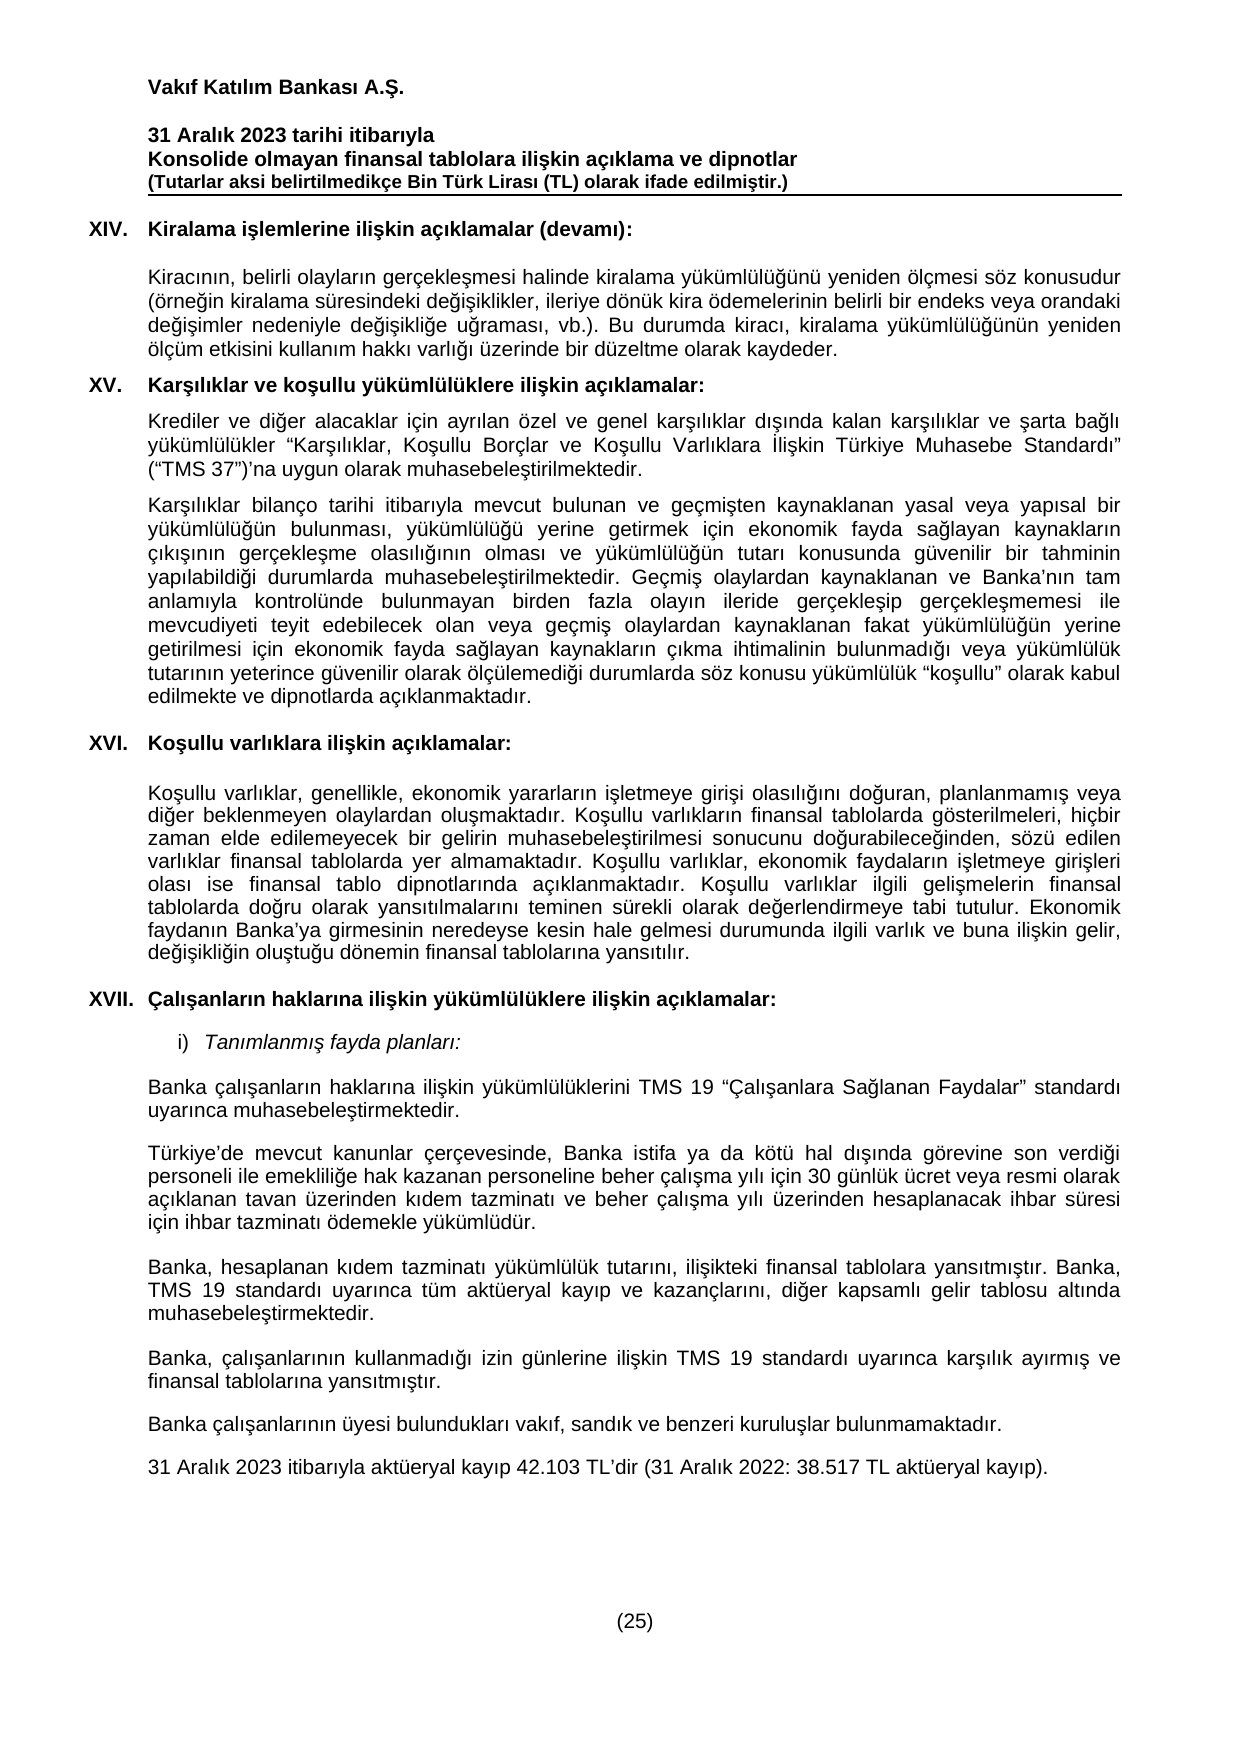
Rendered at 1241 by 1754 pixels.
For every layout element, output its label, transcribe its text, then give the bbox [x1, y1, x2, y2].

text Banka, hesaplanan kıdem tazminatı yükümlülük tutarını, ilişikteki finansal tablolara yansıtmıştır. Banka, TMS 19 standardı uyarınca tüm aktüeryal kayıp ve kazançlarını, diğer kapsamlı gelir tablosu altında muhasebeleştirmektedir. [148, 1256, 1122, 1325]
text XVII. Çalışanların haklarına ilişkin yükümlülüklere ilişkin açıklamalar: [89, 988, 1122, 1011]
text Banka çalışanların haklarına ilişkin yükümlülüklerini TMS 19 “Çalışanlara Sağlanan Faydalar” standardı uyarınca muhasebeleştirmektedir. [148, 1077, 1122, 1122]
text XIV. Kiralama işlemlerine ilişkin açıklamalar (devamı): [89, 217, 1122, 241]
text Banka çalışanlarının üyesi bulundukları vakıf, sandık ve benzeri kuruluşlar bulunmamaktadır. [148, 1413, 1122, 1436]
list Tanımlanmış fayda planları: [148, 1031, 1122, 1054]
text Koşullu varlıklar, genellikle, ekonomik yararların işletmeye girişi olasılığını doğuran, planlanmamış veya diğer beklenmeyen olaylardan oluşmaktadır. Koşullu varlıkların finansal tablolarda gösterilmeleri, hiçbir zaman elde edilemeyecek bir gelirin muhasebeleştirilmesi sonucunu doğurabileceğinden, sözü edilen varlıklar finansal tablolarda yer almamaktadır. Koşullu varlıklar, ekonomik faydaların işletmeye girişleri olası ise finansal tablo dipnotlarında açıklanmaktadır. Koşullu varlıklar ilgili gelişmelerin finansal tablolarda doğru olarak yansıtılmalarını teminen sürekli olarak değerlendirmeye tabi tutulur. Ekonomik faydanın Banka’ya girmesinin neredeyse kesin hale gelmesi durumunda ilgili varlık ve buna ilişkin gelir, değişikliğin oluştuğu dönemin finansal tablolarına yansıtılır. [148, 782, 1122, 964]
text 31 Aralık 2023 itibarıyla aktüeryal kayıp 42.103 TL’dir (31 Aralık 2022: 38.517 TL aktüeryal kayıp). [148, 1456, 1122, 1479]
text Karşılıklar bilanço tarihi itibarıyla mevcut bulunan ve geçmişten kaynaklanan yasal veya yapısal bir yükümlülüğün bulunması, yükümlülüğü yerine getirmek için ekonomik fayda sağlayan kaynakların çıkışının gerçekleşme olasılığının olması ve yükümlülüğün tutarı konusunda güvenilir bir tahminin yapılabildiği durumlarda muhasebeleştirilmektedir. Geçmiş olaylardan kaynaklanan ve Banka’nın tam anlamıyla kontrolünde bulunmayan birden fazla olayın ileride gerçekleşip gerçekleşmemesi ile mevcudiyeti teyit edebilecek olan veya geçmiş olaylardan kaynaklanan fakat yükümlülüğün yerine getirilmesi için ekonomik fayda sağlayan kaynakların çıkma ihtimalinin bulunmadığı veya yükümlülük tutarının yeterince güvenilir olarak ölçülemediği durumlarda söz konusu yükümlülük “koşullu” olarak kabul edilmekte ve dipnotlarda açıklanmaktadır. [148, 493, 1122, 708]
text XVI. Koşullu varlıklara ilişkin açıklamalar: [89, 732, 1122, 755]
text Kiracının, belirli olayların gerçekleşmesi halinde kiralama yükümlülüğünü yeniden ölçmesi söz konusudur (örneğin kiralama süresindeki değişiklikler, ileriye dönük kira ödemelerinin belirli bir endeks veya orandaki değişimler nedeniyle değişikliğe uğraması, vb.). Bu durumda kiracı, kiralama yükümlülüğünün yeniden ölçüm etkisini kullanım hakkı varlığı üzerinde bir düzeltme olarak kaydeder. [148, 265, 1122, 361]
text XV. Karşılıklar ve koşullu yükümlülüklere ilişkin açıklamalar: [89, 373, 1122, 397]
text Türkiye’de mevcut kanunlar çerçevesinde, Banka istifa ya da kötü hal dışında görevine son verdiği personeli ile emekliliğe hak kazanan personeline beher çalışma yılı için 30 günlük ücret veya resmi olarak açıklanan tavan üzerinden kıdem tazminatı ve beher çalışma yılı üzerinden hesaplanacak ihbar süresi için ihbar tazminatı ödemekle yükümlüdür. [148, 1142, 1122, 1234]
text Banka, çalışanlarının kullanmadığı izin günlerine ilişkin TMS 19 standardı uyarınca karşılık ayırmış ve finansal tablolarına yansıtmıştır. [148, 1347, 1122, 1393]
text Krediler ve diğer alacaklar için ayrılan özel ve genel karşılıklar dışında kalan karşılıklar ve şarta bağlı yükümlülükler “Karşılıklar, Koşullu Borçlar ve Koşullu Varlıklara İlişkin Türkiye Muhasebe Standardı” (“TMS 37”)’na uygun olarak muhasebeleştirilmektedir. [148, 409, 1122, 481]
